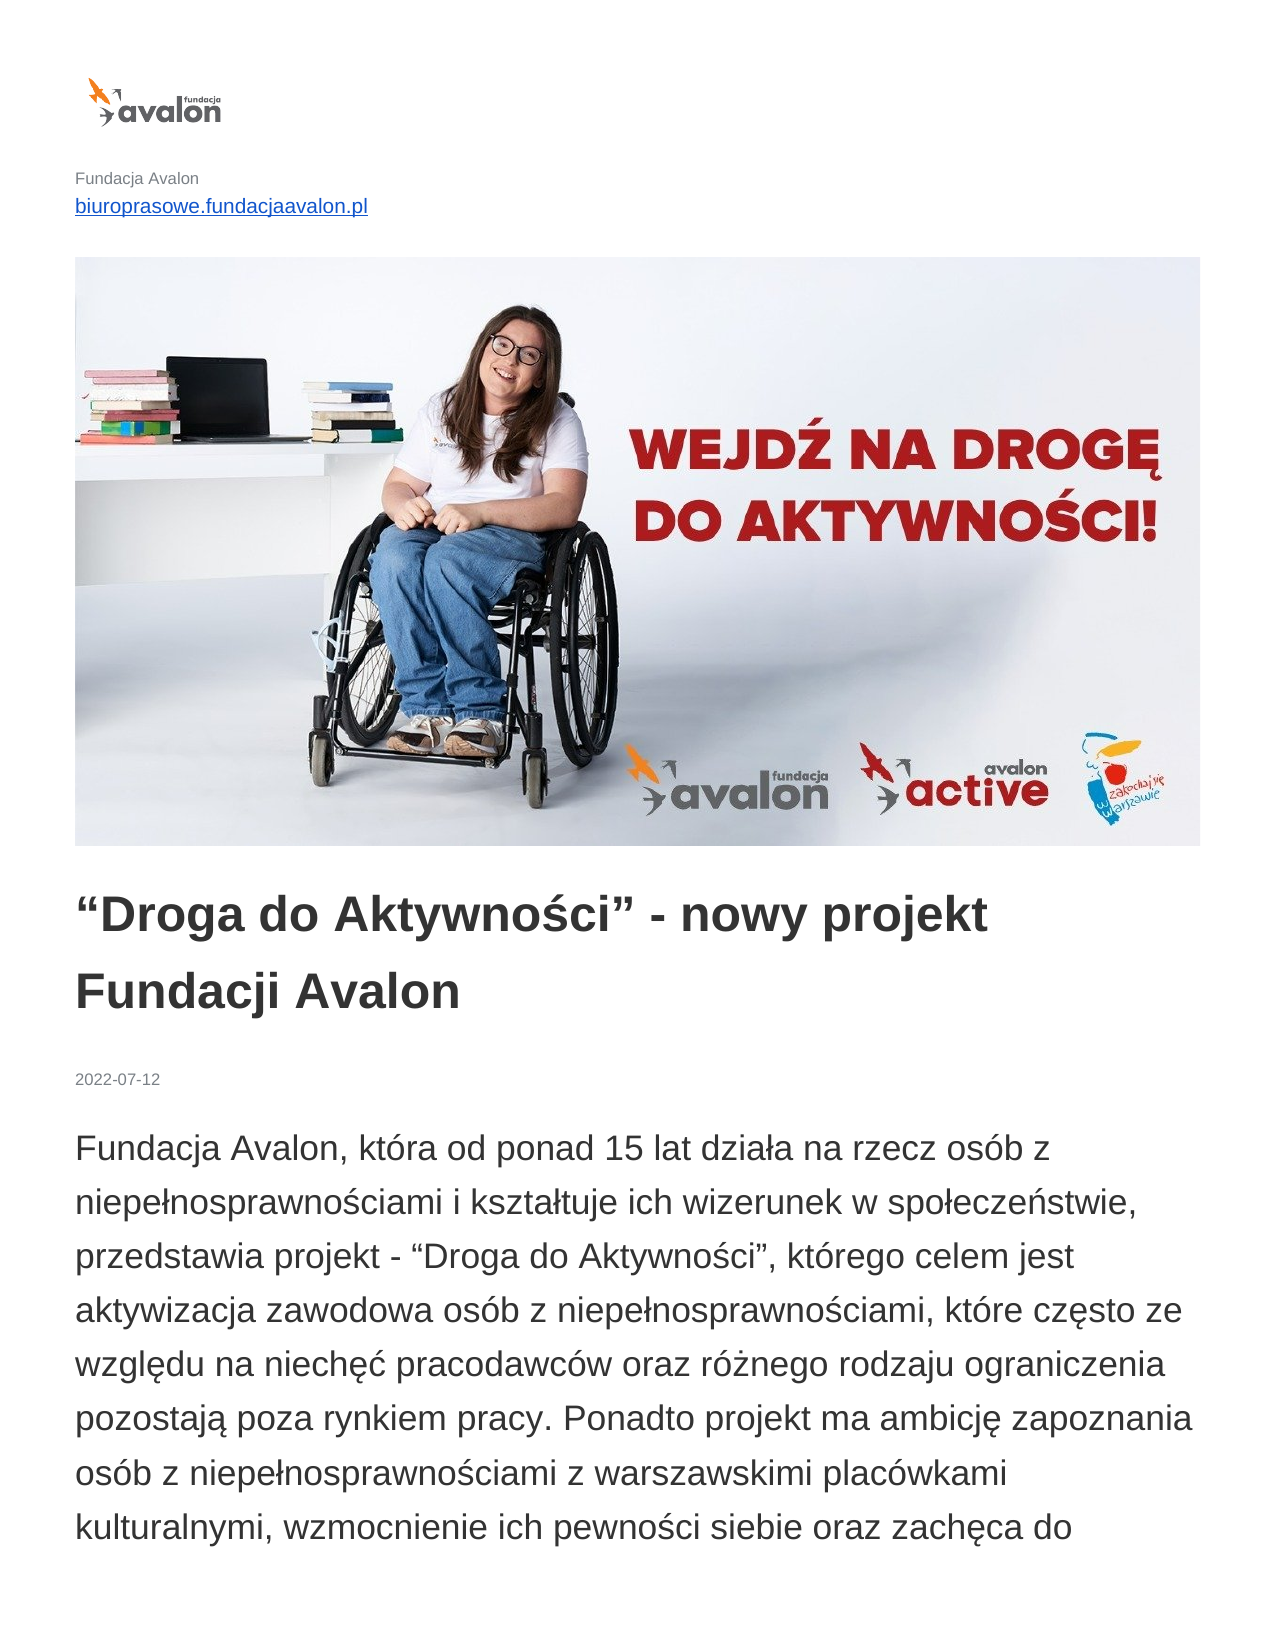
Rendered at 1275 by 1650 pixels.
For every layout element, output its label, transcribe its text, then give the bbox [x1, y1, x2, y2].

picture [75, 75, 236, 130]
text Fundacja Avalon [75, 169, 1200, 188]
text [75, 1127, 1200, 1547]
picture [75, 257, 1200, 846]
text “Droga do Aktywności” - nowy projekt Fundacji Avalon [75, 885, 1200, 1019]
text 2022-07-12 [75, 1069, 1200, 1089]
text biuroprasowe.fundacjaavalon.pl [75, 194, 1200, 218]
